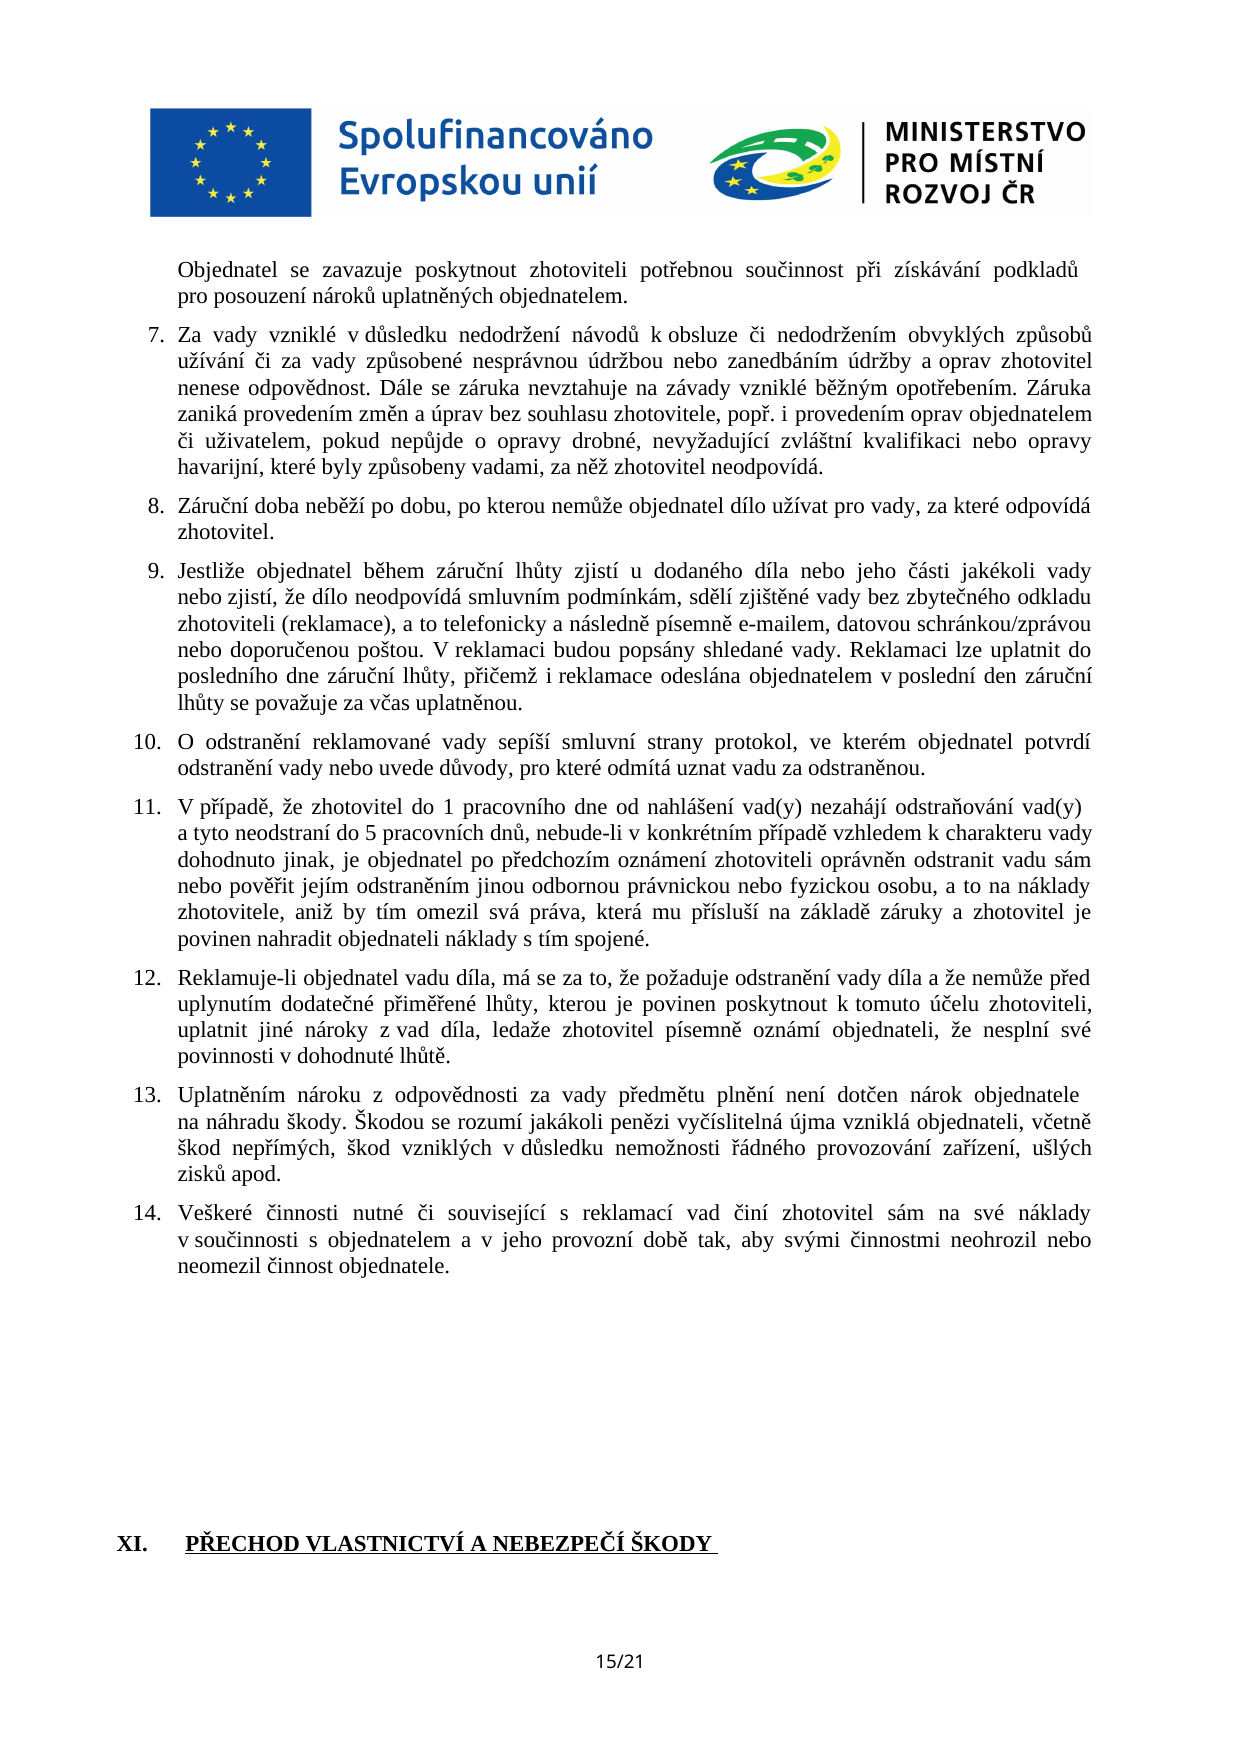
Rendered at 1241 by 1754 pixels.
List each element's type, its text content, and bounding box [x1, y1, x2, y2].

list Reklamuje-li objednatel vadu díla, má se za to, že požaduje odstranění vady díla a že nemůže před uplynutím dodatečné přiměřené lhůty, kterou je povinen poskytnout k tomuto účelu zhotoviteli, uplatnit jiné nároky z vad díla, ledaže zhotovitel písemně oznámí objednateli, že nesplní své povinnosti v dohodnuté lhůtě. [133, 963, 1093, 1069]
text PŘECHOD VLASTNICTVÍ A NEBEZPEČÍ ŠKODY [148, 1530, 1093, 1557]
list Záruční doba neběží po dobu, po kterou nemůže objednatel dílo užívat pro vady, za které odpovídá zhotovitel. [148, 492, 1093, 544]
list Uplatněním nároku z odpovědnosti za vady předmětu plnění není dotčen nárok objednatele na náhradu škody. Škodou se rozumí jakákoli penězi vyčíslitelná újma vzniklá objednateli, včetně škod nepřímých, škod vzniklých v důsledku nemožnosti řádného provozování zařízení, ušlých zisků apod. [133, 1081, 1093, 1187]
list V případě, že zhotovitel do 1 pracovního dne od nahlášení vad(y) nezahájí odstraňování vad(y) a tyto neodstraní do 5 pracovních dnů, nebude-li v konkrétním případě vzhledem k charakteru vady dohodnuto jinak, je objednatel po předchozím oznámení zhotoviteli oprávněn odstranit vadu sám nebo pověřit jejím odstraněním jinou odbornou právnickou nebo fyzickou osobu, a to na náklady zhotovitele, aniž by tím omezil svá práva, která mu přísluší na základě záruky a zhotovitel je povinen nahradit objednateli náklady s tím spojené. [133, 793, 1093, 951]
list Za vady vzniklé v důsledku nedodržení návodů k obsluze či nedodržením obvyklých způsobů užívání či za vady způsobené nesprávnou údržbou nebo zanedbáním údržby a oprav zhotovitel nenese odpovědnost. Dále se záruka nevztahuje na závady vzniklé běžným opotřebením. Záruka zaniká provedením změn a úprav bez souhlasu zhotovitele, popř. i provedením oprav objednatelem či uživatelem, pokud nepůjde o opravy drobné, nevyžadující zvláštní kvalifikaci nebo opravy havarijní, které byly způsobeny vadami, za něž zhotovitel neodpovídá. [148, 321, 1093, 479]
list Veškeré činnosti nutné či související s reklamací vad činí zhotovitel sám na své náklady v součinnosti s objednatelem a v jeho provozní době tak, aby svými činnostmi neohrozil nebo neomezil činnost objednatele. [133, 1199, 1093, 1278]
list O odstranění reklamované vady sepíší smluvní strany protokol, ve kterém objednatel potvrdí odstranění vady nebo uvede důvody, pro které odmítá uznat vadu za odstraněnou. [133, 728, 1093, 780]
list Jestliže objednatel během záruční lhůty zjistí u dodaného díla nebo jeho části jakékoli vady nebo zjistí, že dílo neodpovídá smluvním podmínkám, sdělí zjištěné vady bez zbytečného odkladu zhotoviteli (reklamace), a to telefonicky a následně písemně e-mailem, datovou schránkou/zprávou nebo doporučenou poštou. V reklamaci budou popsány shledané vady. Reklamaci lze uplatnit do posledního dne záruční lhůty, přičemž i reklamace odeslána objednatelem v poslední den záruční lhůty se považuje za včas uplatněnou. [148, 557, 1093, 715]
picture [147, 105, 1093, 220]
